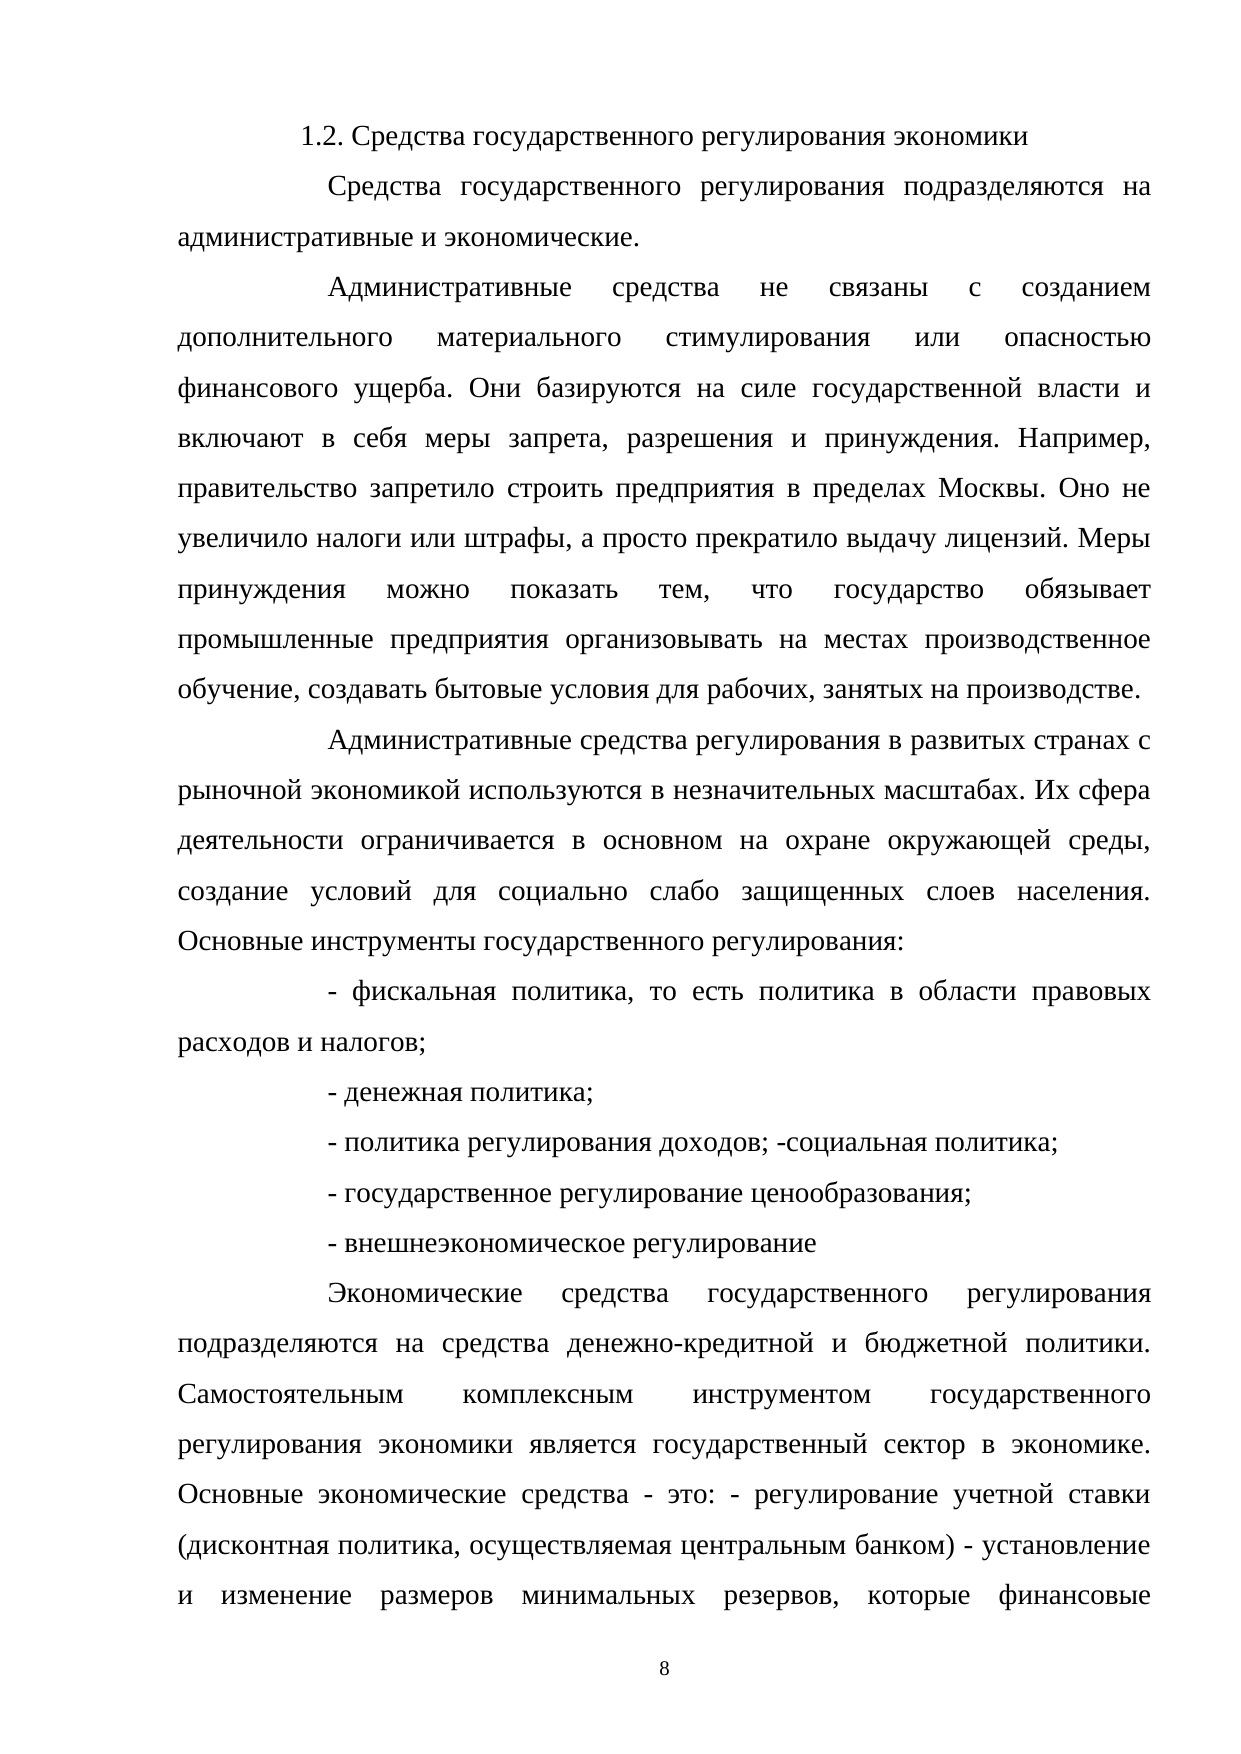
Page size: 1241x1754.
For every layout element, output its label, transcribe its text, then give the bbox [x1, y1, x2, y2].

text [177, 1275, 1152, 1611]
text Административные средства регулирования в развитых странах с рыночной экономикой используются в незначительных масштабах. Их сфера деятельности ограничивается в основном на охране окружающей среды, создание условий для социально слабо защищенных слоев населения. Основные инструменты государственного регулирования: [177, 722, 1152, 957]
text - внешнеэкономическое регулирование [177, 1225, 1152, 1258]
text - фискальная политика, то есть политика в области правовых расходов и налогов; [177, 973, 1152, 1057]
text 1.2. Средства государственного регулирования экономики [177, 118, 1152, 152]
text Средства государственного регулирования подразделяются на административные и экономические. [177, 168, 1152, 252]
text - политика регулирования доходов; -социальная политика; [177, 1124, 1152, 1158]
text Административные средства не связаны с созданием дополнительного материального стимулирования или опасностью финансового ущерба. Они базируются на силе государственной власти и включают в себя меры запрета, разрешения и принуждения. Например, правительство запретило строить предприятия в пределах Москвы. Оно не увеличило налоги или штрафы, а просто прекратило выдачу лицензий. Меры принуждения можно показать тем, что государство обязывает промышленные предприятия организовывать на местах производственное обучение, создавать бытовые условия для рабочих, занятых на производстве. [177, 269, 1152, 705]
text - государственное регулирование ценообразования; [177, 1175, 1152, 1208]
text - денежная политика; [177, 1074, 1152, 1108]
